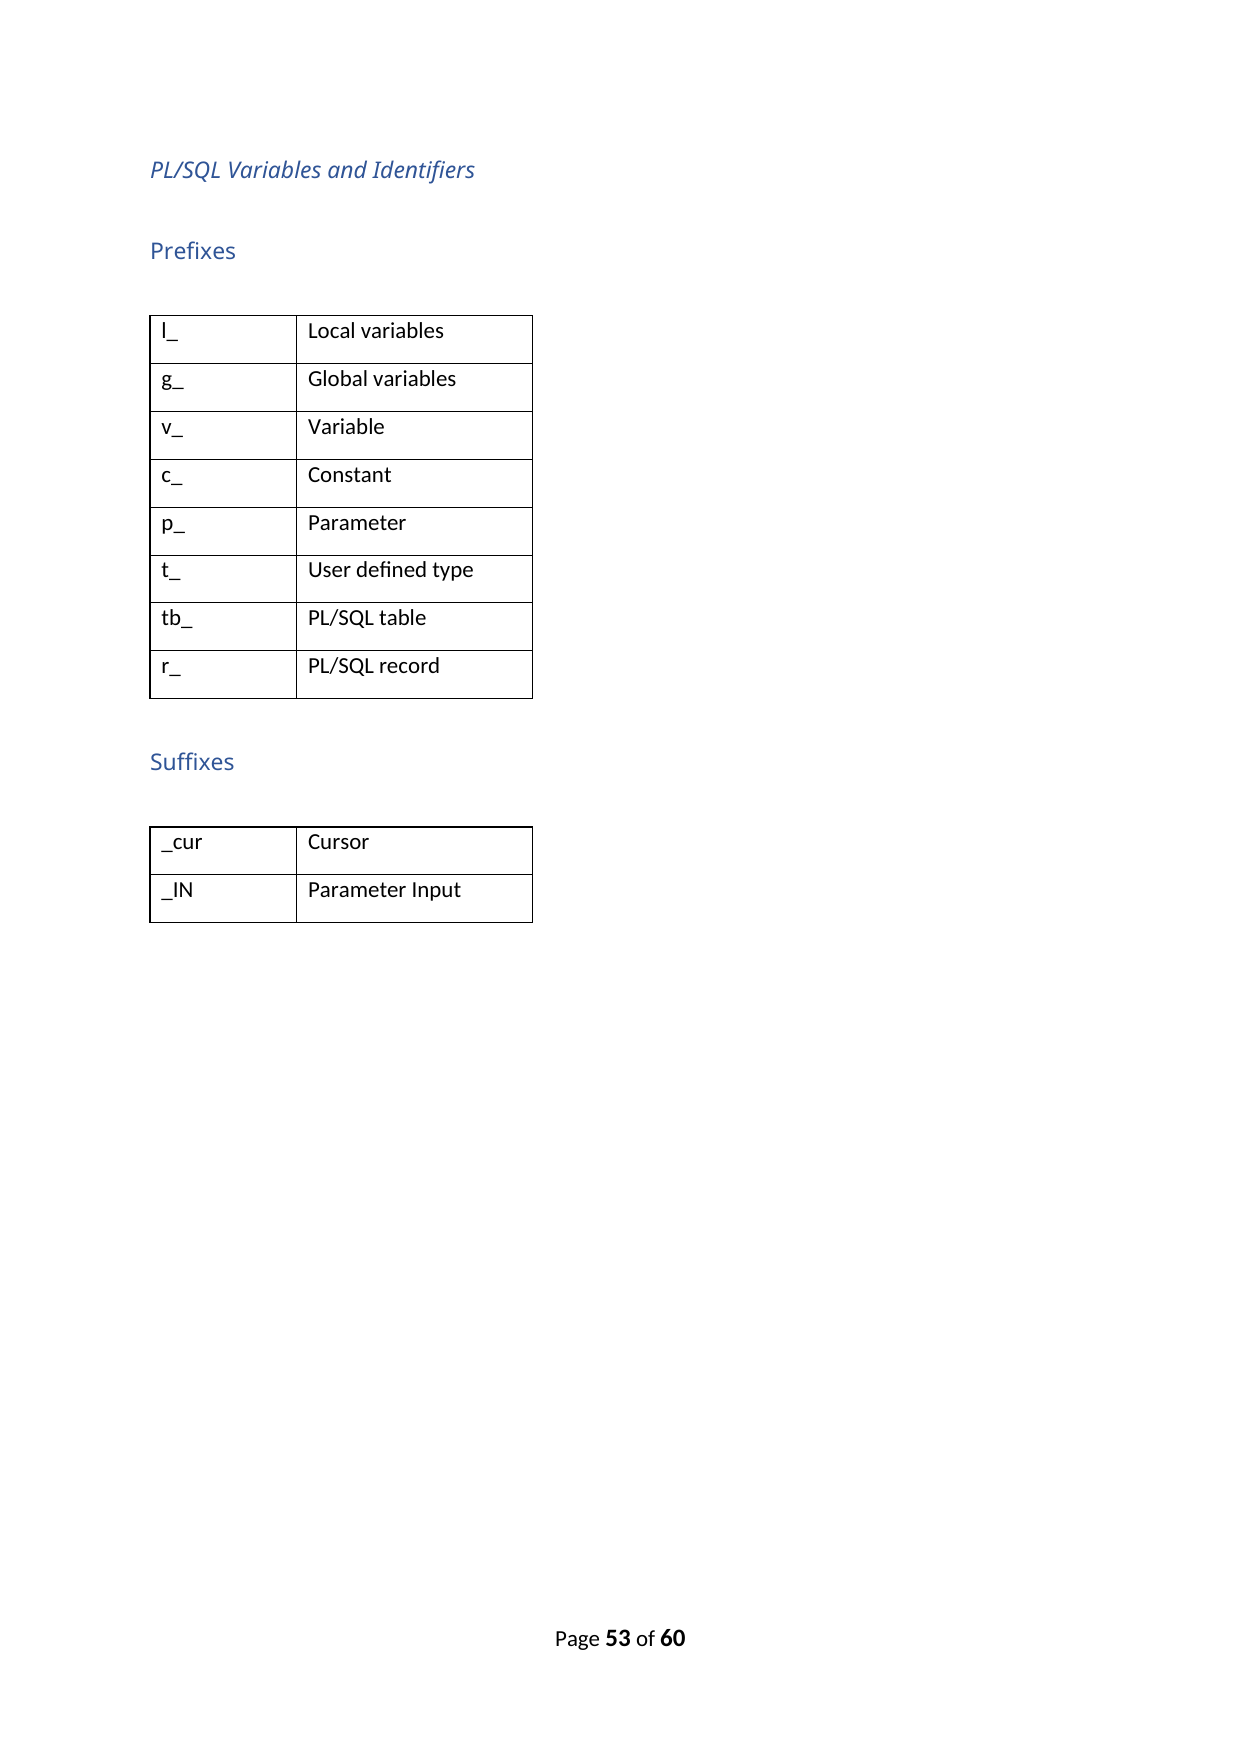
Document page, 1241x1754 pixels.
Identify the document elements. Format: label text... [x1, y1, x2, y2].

table_cell tb_ [151, 603, 296, 650]
table_header _cur [151, 828, 296, 874]
table_header l_ [151, 316, 296, 363]
table_cell Parameter [297, 508, 532, 554]
subtitle Suffixes [150, 746, 1090, 777]
table_cell p_ [151, 508, 296, 554]
table_cell v_ [151, 412, 296, 459]
table_cell c_ [151, 460, 296, 507]
subtitle Prefixes [150, 235, 1090, 266]
table_cell User defined type [297, 556, 532, 602]
table_cell PL/SQL record [297, 651, 532, 698]
table_header Local variables [297, 316, 532, 363]
table_cell Parameter Input [297, 875, 532, 922]
table_cell _IN [151, 875, 296, 922]
table_cell Variable [297, 412, 532, 459]
table_cell t_ [151, 556, 296, 602]
table_cell PL/SQL table [297, 603, 532, 650]
table_cell r_ [151, 651, 296, 698]
subtitle PL/SQL Variables and Identifiers [150, 154, 1090, 185]
table_cell g_ [151, 364, 296, 411]
table_header Cursor [297, 828, 532, 874]
table_cell Constant [297, 460, 532, 507]
table_cell Global variables [297, 364, 532, 411]
